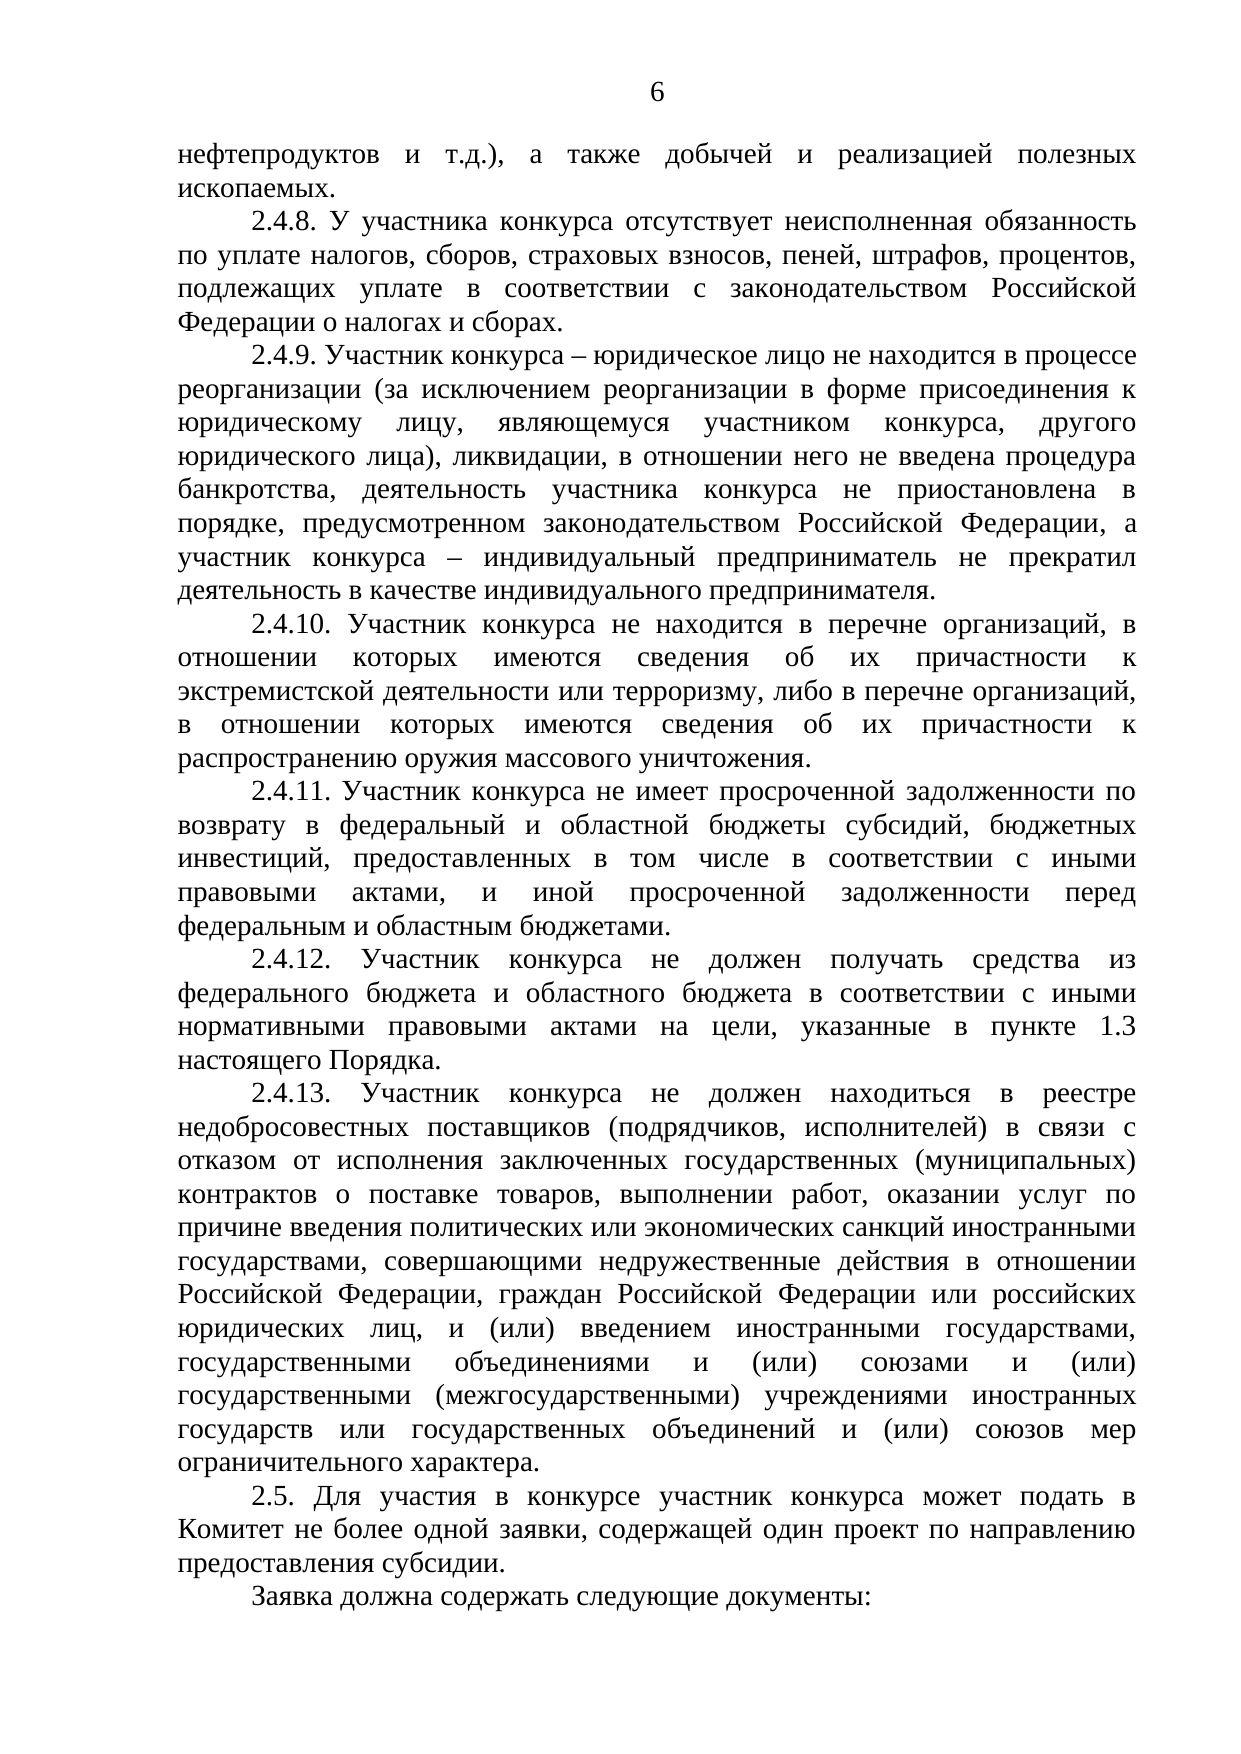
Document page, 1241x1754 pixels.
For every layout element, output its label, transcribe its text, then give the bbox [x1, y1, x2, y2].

text 2.4.10. Участник конкурса не находится в перечне организаций, в отношении которых имеются сведения об их причастности к экстремистской деятельности или терроризму, либо в перечне организаций, в отношении которых имеются сведения об их причастности к распространению оружия массового уничтожения. [177, 606, 1137, 773]
text 2.5. Для участия в конкурсе участник конкурса может подать в Комитет не более одной заявки, содержащей один проект по направлению предоставления субсидии. [177, 1478, 1137, 1578]
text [177, 136, 1137, 203]
text 2.4.8. У участника конкурса отсутствует неисполненная обязанность по уплате налогов, сборов, страховых взносов, пеней, штрафов, процентов, подлежащих уплате в соответствии с законодательством Российской Федерации о налогах и сборах. [177, 203, 1137, 337]
text 2.4.13. Участник конкурса не должен находиться в реестре недобросовестных поставщиков (подрядчиков, исполнителей) в связи с отказом от исполнения заключенных государственных (муниципальных) контрактов о поставке товаров, выполнении работ, оказании услуг по причине введения политических или экономических санкций иностранными государствами, совершающими недружественные действия в отношении Российской Федерации, граждан Российской Федерации или российских юридических лиц, и (или) введением иностранными государствами, государственными объединениями и (или) союзами и (или) государственными (межгосударственными) учреждениями иностранных государств или государственных объединений и (или) союзов мер ограничительного характера. [177, 1075, 1137, 1478]
text 2.4.9. Участник конкурса – юридическое лицо не находится в процессе реорганизации (за исключением реорганизации в форме присоединения к юридическому лицу, являющемуся участником конкурса, другого юридического лица), ликвидации, в отношении него не введена процедура банкротства, деятельность участника конкурса не приостановлена в порядке, предусмотренном законодательством Российской Федерации, а участник конкурса – индивидуальный предприниматель не прекратил деятельность в качестве индивидуального предпринимателя. [177, 337, 1137, 606]
text Заявка должна содержать следующие документы: [177, 1578, 1137, 1612]
text 2.4.12. Участник конкурса не должен получать средства из федерального бюджета и областного бюджета в соответствии с иными нормативными правовыми актами на цели, указанные в пункте 1.3 настоящего Порядка. [177, 941, 1137, 1075]
text 2.4.11. Участник конкурса не имеет просроченной задолженности по возврату в федеральный и областной бюджеты субсидий, бюджетных инвестиций, предоставленных в том числе в соответствии с иными правовыми актами, и иной просроченной задолженности перед федеральным и областным бюджетами. [177, 773, 1137, 941]
